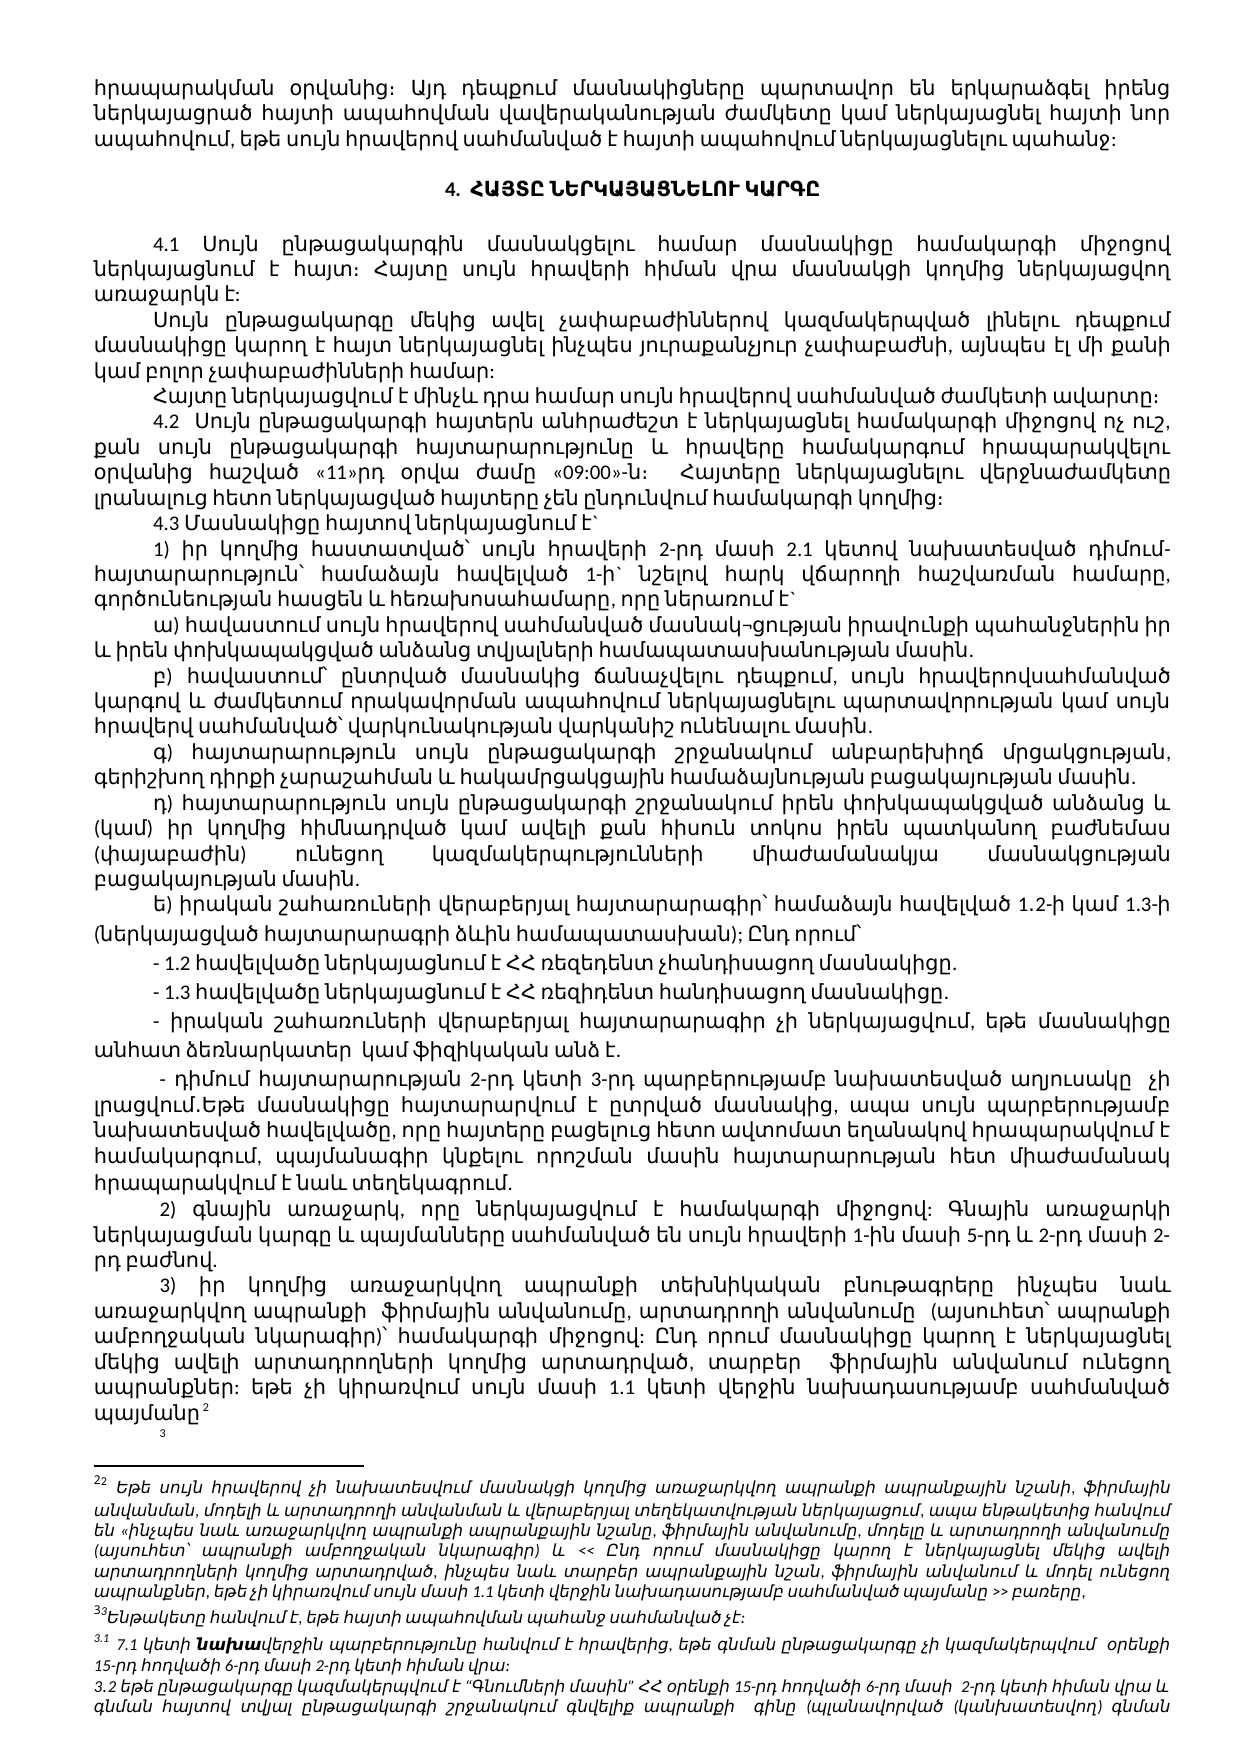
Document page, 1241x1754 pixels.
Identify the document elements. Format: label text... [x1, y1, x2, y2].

text Հայտը ներկայացվում է մինչև դրա համար սույն հրավերով սահմանված ժամկետի ավարտը։ [94, 383, 1171, 409]
text ե) իրական շահառուների վերաբերյալ հայտարարագիր՝ համաձայն հավելված 1․2-ի կամ 1.3-ի (ներկայացված հայտարարագրի ձևին համապատասխան); Ընդ որում՝ [94, 892, 1171, 946]
text 4.3 Մասնակիցը հայտով ներկայացնում է` [94, 510, 1171, 536]
text գ) հայտարարություն սույն ընթացակարգի շրջանակում անբարեխիղճ մրցակցության, գերիշխող դիրքի չարաշահման և հակամրցակցային համաձայնության բացակայության մասին. [94, 739, 1171, 790]
text Սույն ընթացակարգը մեկից ավել չափաբաժիններով կազմակերպված լինելու դեպքում մասնակիցը կարող է հայտ ներկայացնել ինչպես յուրաքանչյուր չափաբաժնի, այնպես էլ մի քանի կամ բոլոր չափաբաժինների համար: [94, 307, 1171, 383]
text - 1.3 հավելվածը ներկայացնում է ՀՀ ռեզիդենտ հանդիսացող մասնակիցը. [94, 979, 1171, 1004]
text 1) իր կողմից հաստատված՝ սույն հրավերի 2-րդ մասի 2.1 կետով նախատեսված դիմում-հայտարարություն՝ համաձայն հավելված 1-ի` նշելով հարկ վճարողի հաշվառման համարը, գործունեության հասցեն և հեռախոսահամարը, որը ներառում է` [94, 536, 1171, 612]
text - 1.2 հավելվածը ներկայացնում է ՀՀ ռեզեդենտ չհանդիսացող մասնակիցը. [94, 950, 1171, 975]
text 4.2 Սույն ընթացակարգի հայտերն անհրաժեշտ է ներկայացնել համակարգի միջոցով ոչ ուշ, քան սույն ընթացակարգի հայտարարությունը և հրավերը համակարգում հրապարակվելու օրվանից հաշված «11»րդ օրվա ժամը «09:00»-ն։ Հայտերը ներկայացնելու վերջնաժամկետը լրանալուց հետո ներկայացված հայտերը չեն ընդունվում համակարգի կողմից։ [94, 409, 1171, 510]
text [94, 75, 1171, 151]
text դ) հայտարարություն սույն ընթացակարգի շրջանակում իրեն փոխկապակցված անձանց և (կամ) իր կողմից հիմնադրված կամ ավելի քան հիսուն տոկոս իրեն պատկանող բաժնեմաս (փայաբաժին) ունեցող կազմակերպությունների միաժամանակյա մասնակցության բացակայության մասին. [94, 790, 1171, 892]
text 4. ՀԱՅՏԸ ՆԵՐԿԱՅԱՑՆԵԼՈՒ ԿԱՐԳԸ [94, 177, 1171, 202]
text բ) հավաստում՝ ընտրված մասնակից ճանաչվելու դեպքում, սույն հրավերովսահմանված կարգով և ժամկետում որակավորման ապահովում ներկայացնելու պարտավորության կամ սույն հրավերվ սահմանված՝ վարկունակության վարկանիշ ունենալու մասին. [94, 663, 1171, 739]
text - իրական շահառուների վերաբերյալ հայտարարագիր չի ներկայացվում, եթե մասնակիցը անհատ ձեռնարկատեր կամ ֆիզիկական անձ է. [94, 1008, 1171, 1063]
text 4.1 Սույն ընթացակարգին մասնակցելու համար մասնակիցը համակարգի միջոցով ներկայացնում է հայտ։ Հայտը սույն հրավերի հիման վրա մասնակցի կողմից ներկայացվող առաջարկն է: [94, 231, 1171, 307]
text 2) գնային առաջարկ, որը ներկայացվում է համակարգի միջոցով: Գնային առաջարկի ներկայացման կարգը և պայմանները սահմանված են սույն հրավերի 1-ին մասի 5-րդ և 2-րդ մասի 2-րդ բաժնով. [94, 1196, 1171, 1273]
text 3 [94, 1425, 1171, 1451]
text ա) հավաստում սույն հրավերով սահմանված մասնակ¬ցության իրավունքի պահանջներին իր և իրեն փոխկապակցված անձանց տվյալների համապատասխանության մասին. [94, 612, 1171, 663]
text - դիմում հայտարարության 2-րդ կետի 3-րդ պարբերությամբ նախատեսված աղյուսակը չի լրացվում․Եթե մասնակիցը հայտարարվում է ըտրված մասնակից, ապա սույն պարբերությամբ նախատեսված հավելվածը, որը հայտերը բացելուց հետո ավտոմատ եղանակով հրապարակվում է համակարգում, պայմանագիր կնքելու որոշման մասին հայտարարության հետ միաժամանակ հրապարակվում է նաև տեղեկագրում. [94, 1067, 1171, 1196]
text 3) իր կողմից առաջարկվող ապրանքի տեխնիկական բնութագրերը ինչպես նաև առաջարկվող ապրանքի ֆիրմային անվանումը, արտադրողի անվանումը (այսուհետ՝ ապրանքի ամբողջական նկարագիր)՝ համակարգի միջոցով: Ընդ որում մասնակիցը կարող է ներկայացնել մեկից ավելի արտադրողների կողմից արտադրված, տարբեր ֆիրմային անվանում ունեցող ապրանքներ: եթե չի կիրառվում սույն մասի 1.1 կետի վերջին նախադասությամբ սահմանված պայմանը 2 [94, 1273, 1171, 1425]
